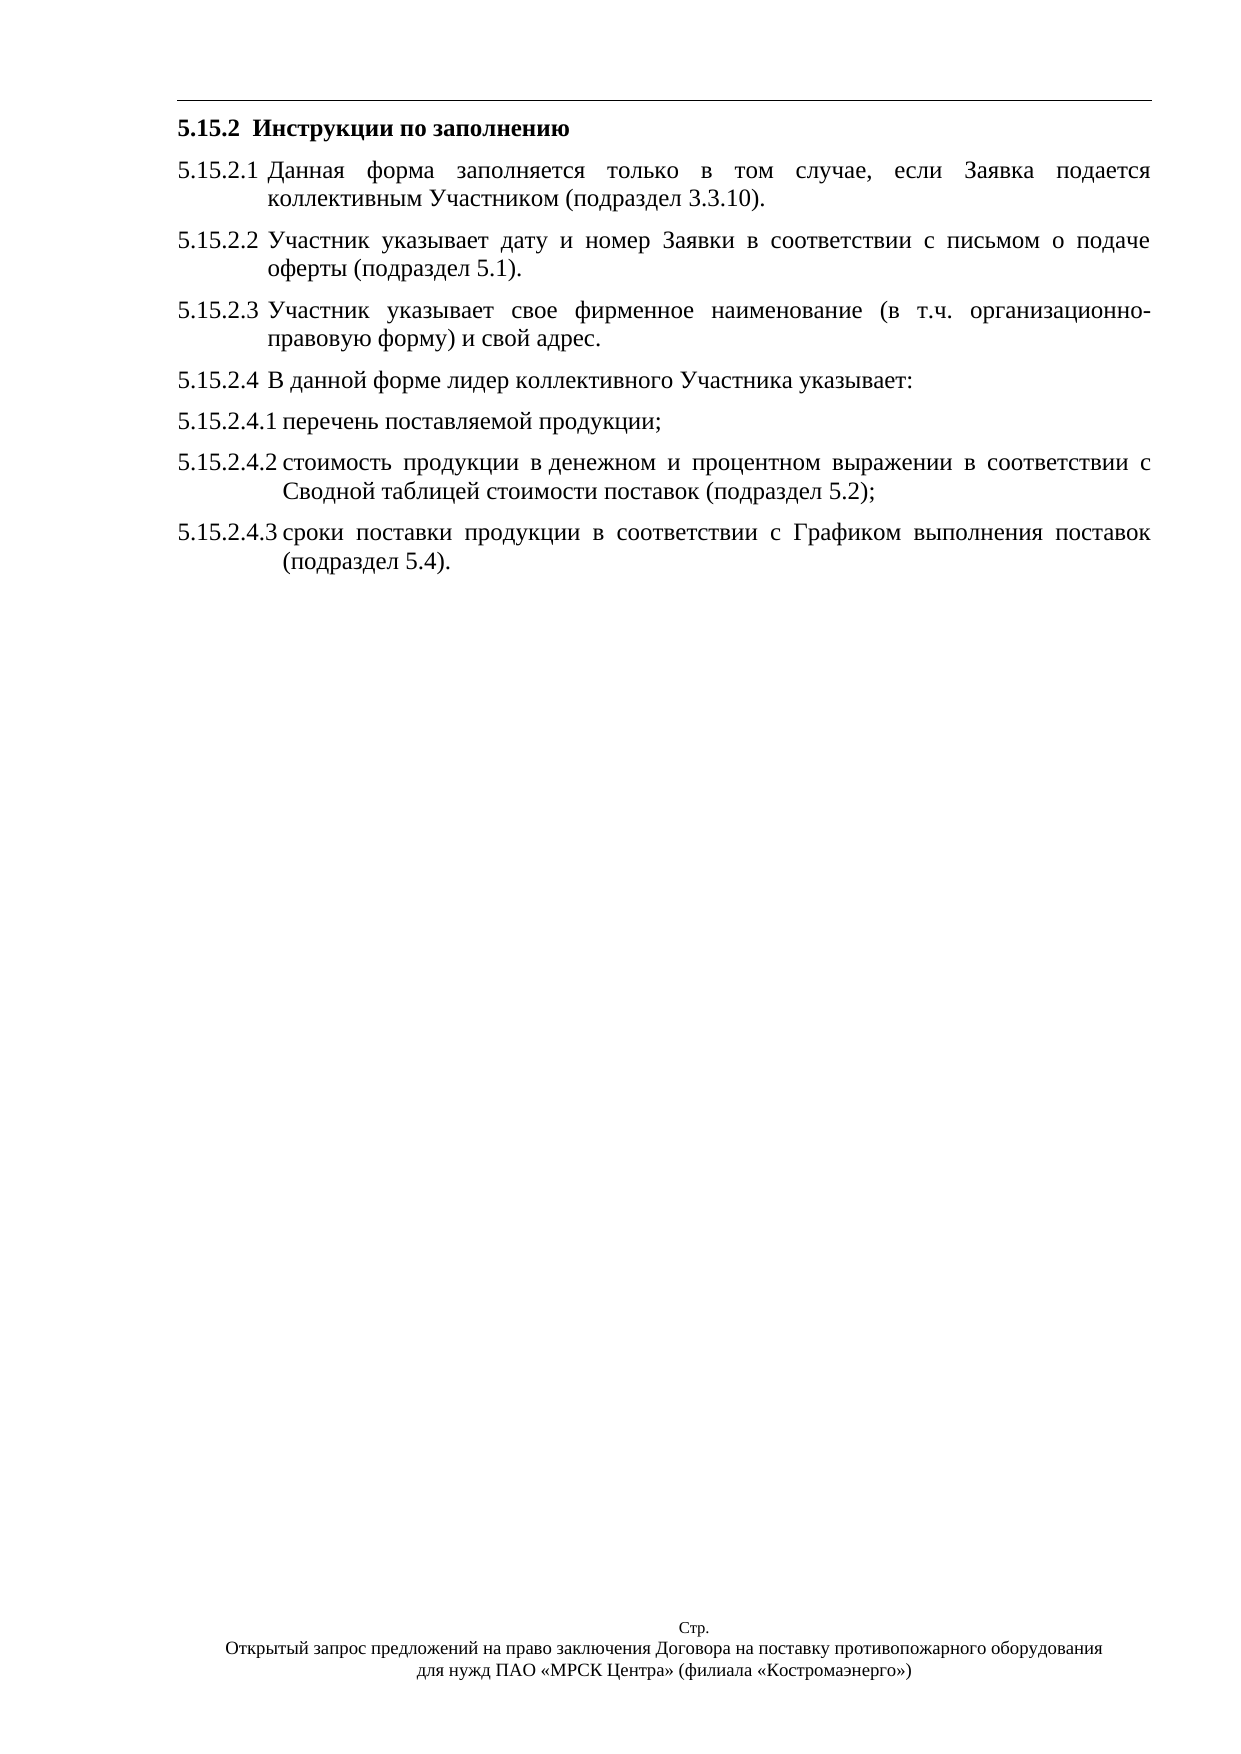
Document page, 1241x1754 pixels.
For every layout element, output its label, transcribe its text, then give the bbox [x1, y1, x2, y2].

list Данная форма заполняется только в том случае, если Заявка подается коллективным Участником (подраздел 3.3.10). [177, 155, 1152, 212]
list перечень поставляемой продукции; [177, 406, 1152, 435]
list Участник указывает дату и номер Заявки в соответствии с письмом о подаче оферты (подраздел 5.1). [177, 225, 1152, 282]
list В данной форме лидер коллективного Участника указывает: [177, 365, 1152, 393]
list Участник указывает свое фирменное наименование (в т.ч. организационно-правовую форму) и свой адрес. [177, 295, 1152, 352]
subtitle Инструкции по заполнению [177, 113, 1152, 142]
list стоимость продукции в денежном и процентном выражении в соответствии с Сводной таблицей стоимости поставок (подраздел 5.2); [177, 447, 1152, 505]
list сроки поставки продукции в соответствии с Графиком выполнения поставок (подраздел 5.4). [177, 517, 1152, 575]
